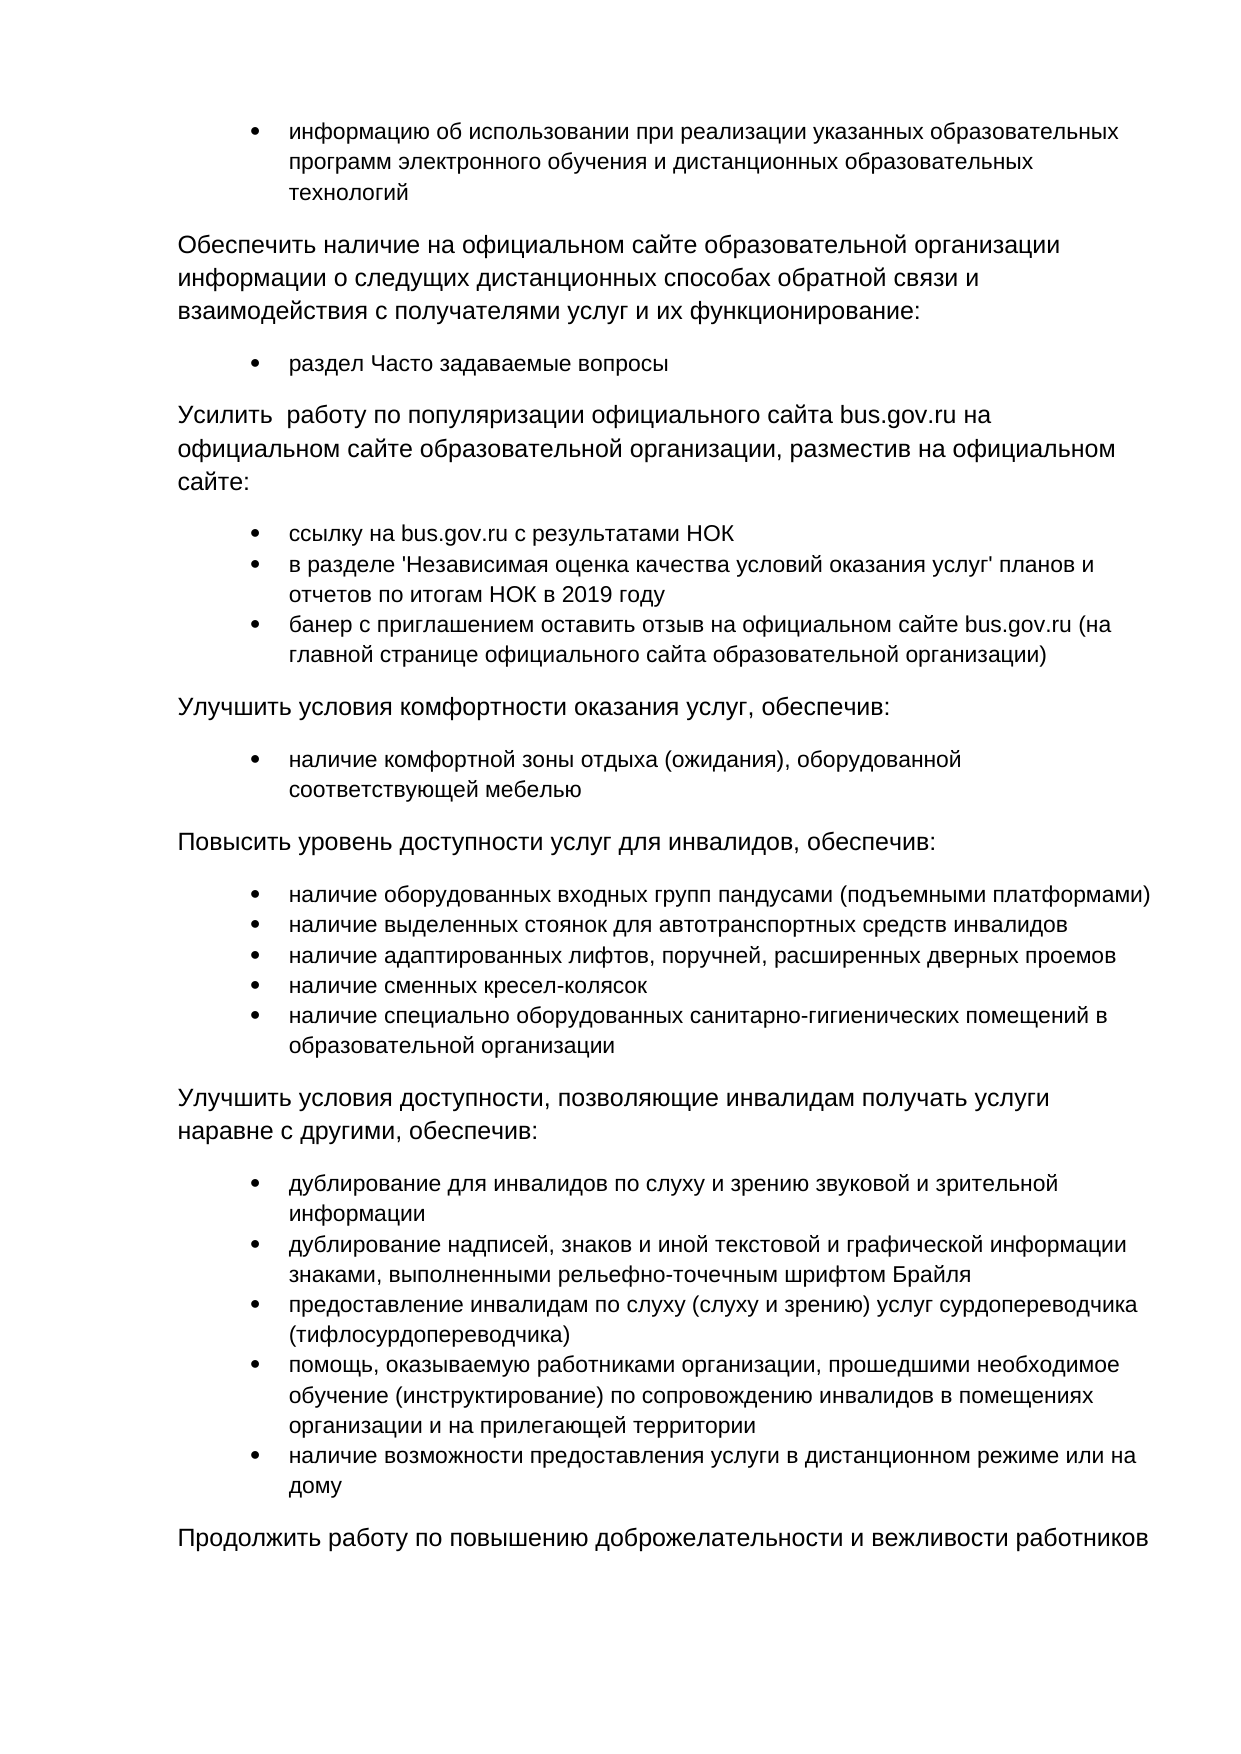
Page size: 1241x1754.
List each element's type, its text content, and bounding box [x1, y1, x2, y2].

list дублирование для инвалидов по слуху и зрению звуковой и зрительной информации [251, 1170, 1152, 1227]
list наличие выделенных стоянок для автотранспортных средств инвалидов [251, 911, 1152, 938]
list наличие возможности предоставления услуги в дистанционном режиме или на дому [251, 1442, 1152, 1499]
list наличие комфортной зоны отдыха (ожидания), оборудованной соответствующей мебелью [251, 746, 1152, 803]
text Улучшить условия комфортности оказания услуг, обеспечив: [177, 692, 1152, 721]
text Обеспечить наличие на официальном сайте образовательной организации информации о следущих дистанционных способах обратной связи и взаимодействия с получателями услуг и их функционирование: [177, 229, 1152, 324]
text Усилить работу по популяризации официального сайта bus.gov.ru на официальном сайте образовательной организации, разместив на официальном сайте: [177, 401, 1152, 495]
list помощь, оказываемую работниками организации, прошедшими необходимое обучение (инструктирование) по сопровождению инвалидов в помещениях организации и на прилегающей территории [251, 1351, 1152, 1438]
list банер с приглашением оставить отзыв на официальном сайте bus.gov.ru (на главной странице официального сайта образовательной организации) [251, 611, 1152, 668]
text Продолжить работу по повышению доброжелательности и вежливости работников [177, 1523, 1152, 1552]
text Улучшить условия доступности, позволяющие инвалидам получать услуги наравне с другими, обеспечив: [177, 1083, 1152, 1145]
list дублирование надписей, знаков и иной текстовой и графической информации знаками, выполненными рельефно-точечным шрифтом Брайля [251, 1231, 1152, 1287]
list наличие специально оборудованных санитарно-гигиенических помещений в образовательной организации [251, 1002, 1152, 1059]
list информацию об использовании при реализации указанных образовательных программ электронного обучения и дистанционных образовательных технологий [251, 118, 1152, 205]
list ссылку на bus.gov.ru с результатами НОК [251, 520, 1152, 547]
list наличие сменных кресел-колясок [251, 972, 1152, 998]
list наличие адаптированных лифтов, поручней, расширенных дверных проемов [251, 942, 1152, 968]
text Повысить уровень доступности услуг для инвалидов, обеспечив: [177, 827, 1152, 856]
list предоставление инвалидам по слуху (слуху и зрению) услуг сурдопереводчика (тифлосурдопереводчика) [251, 1291, 1152, 1348]
list в разделе 'Независимая оценка качества условий оказания услуг' планов и отчетов по итогам НОК в 2019 году [251, 551, 1152, 607]
list наличие оборудованных входных групп пандусами (подъемными платформами) [251, 881, 1152, 908]
list раздел Часто задаваемые вопросы [251, 349, 1152, 376]
